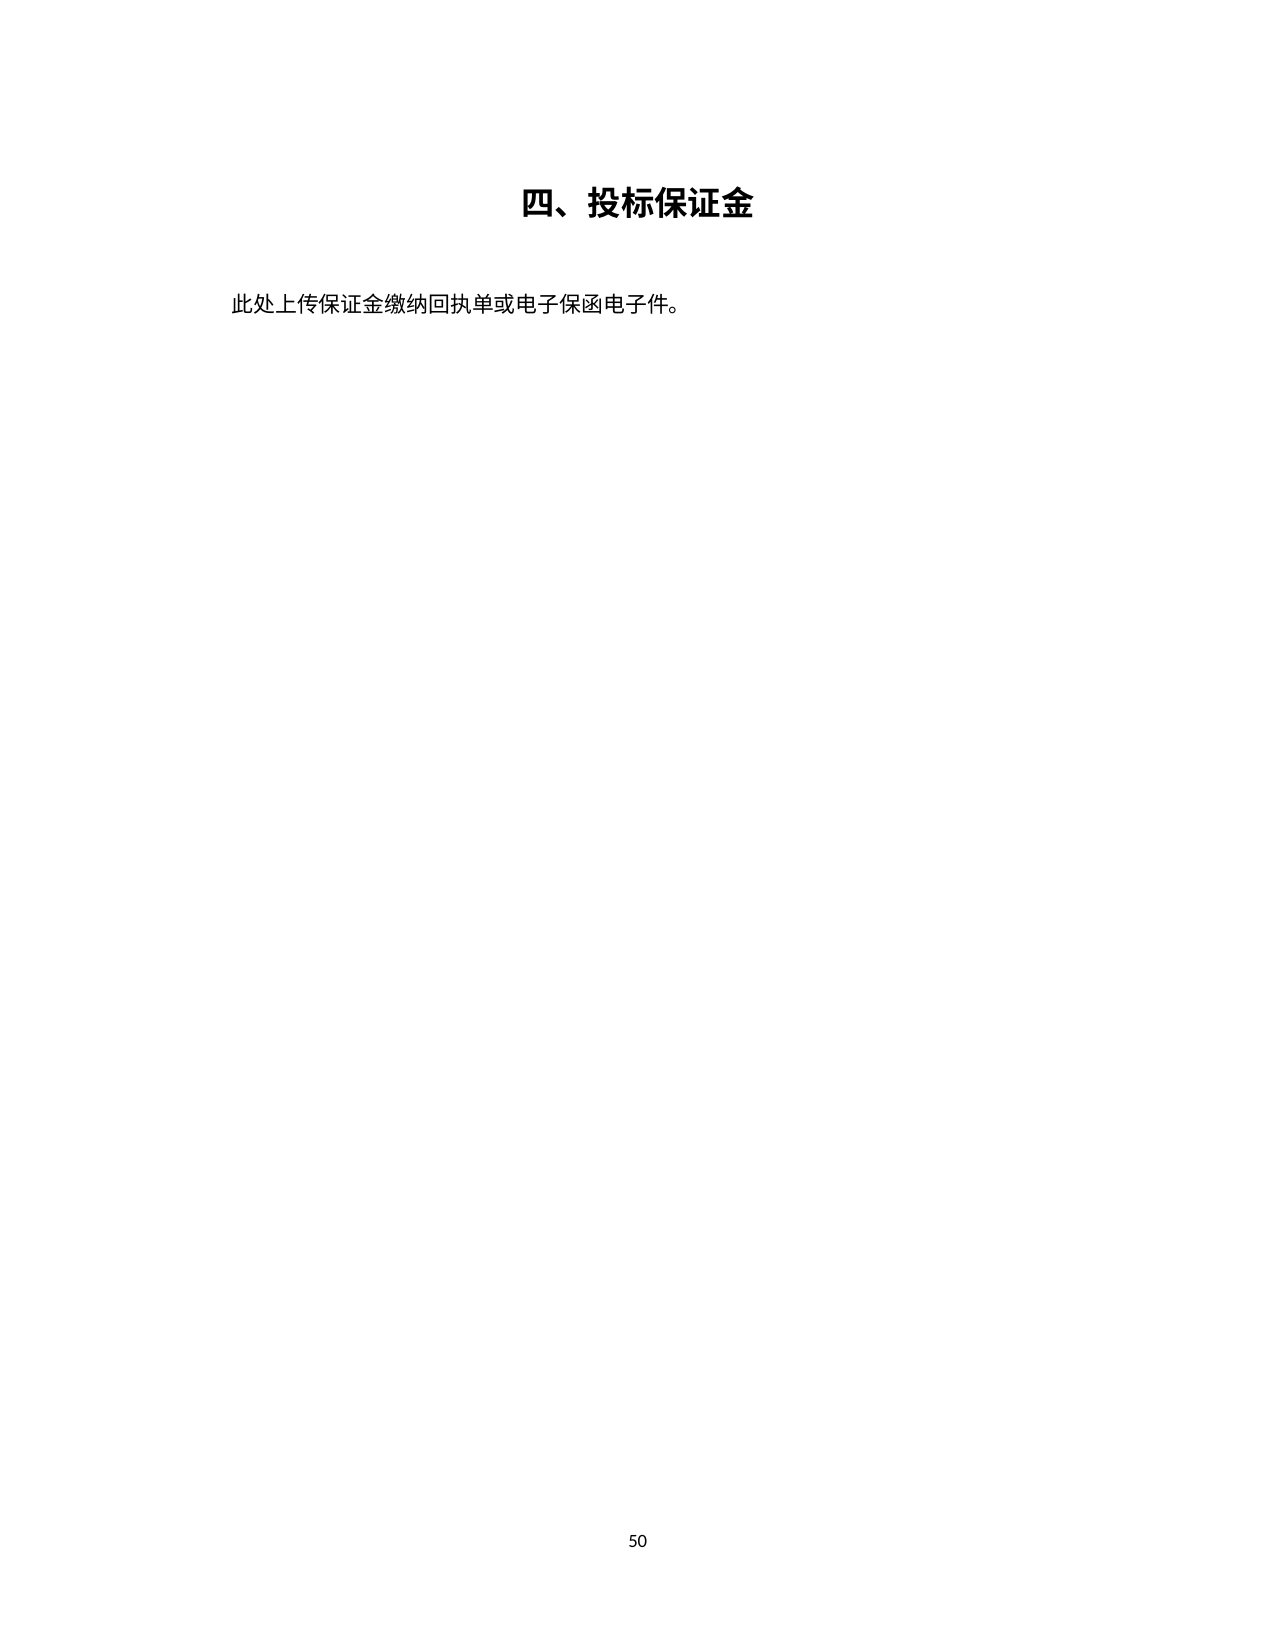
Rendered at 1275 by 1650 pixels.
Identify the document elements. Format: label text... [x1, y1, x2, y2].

subtitle 四、投标保证金 [187, 177, 1087, 225]
text 此处上传保证金缴纳回执单或电子保函电子件。 [187, 287, 1087, 318]
